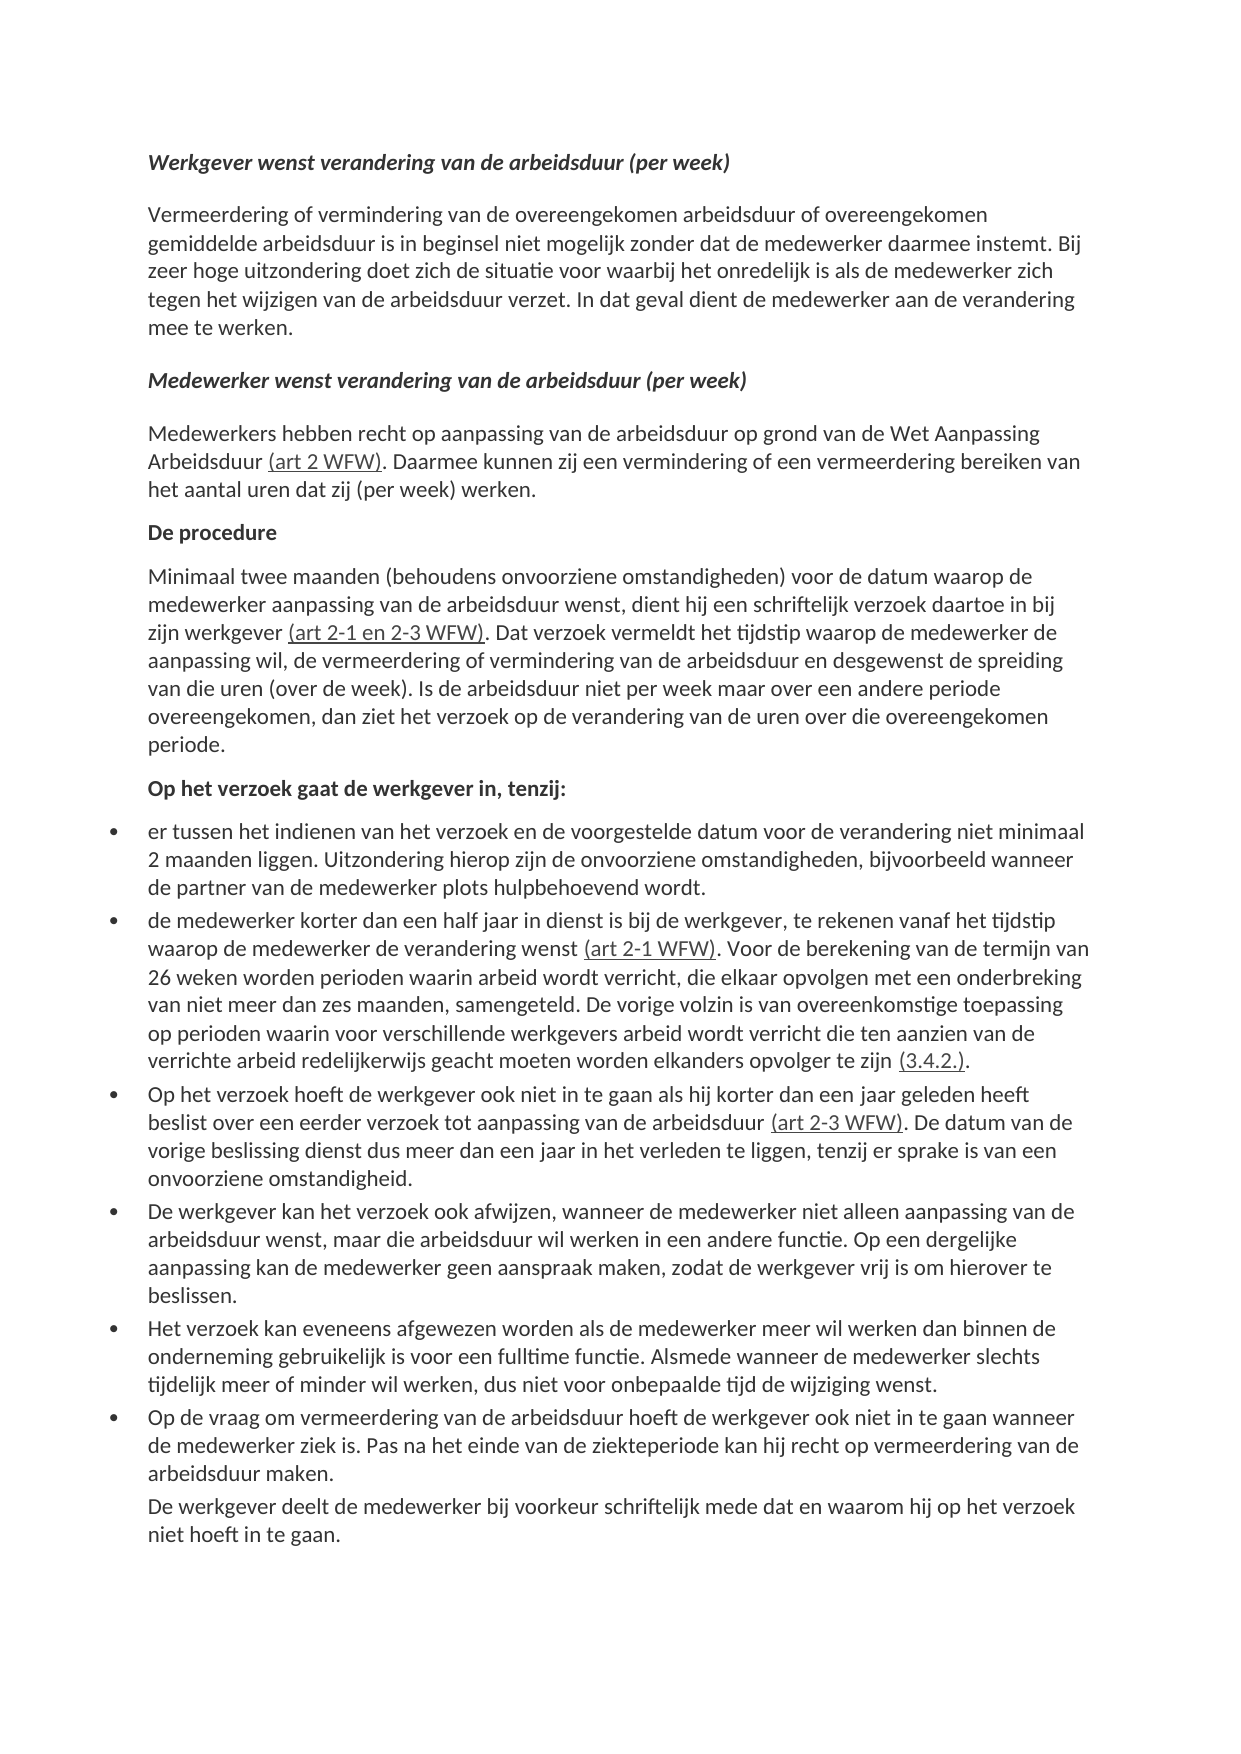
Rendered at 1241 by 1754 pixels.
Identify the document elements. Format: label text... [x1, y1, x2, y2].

list Op het verzoek hoeft de werkgever ook niet in te gaan als hij korter dan een jaar geleden heeft beslist over een eerder verzoek tot aanpassing van de arbeidsduur (art 2-3 WFW). De datum van de vorige beslissing dienst dus meer dan een jaar in het verleden te liggen, tenzij er sprake is van een onvoorziene omstandigheid. [110, 1080, 1093, 1192]
text De procedure [148, 518, 1093, 546]
text Op het verzoek gaat de werkgever in, tenzij: [148, 774, 1093, 802]
subtitle Medewerker wenst verandering van de arbeidsduur (per week) [148, 366, 1093, 394]
list Op de vraag om vermeerdering van de arbeidsduur hoeft de werkgever ook niet in te gaan wanneer de medewerker ziek is. Pas na het einde van de ziekteperiode kan hij recht op vermeerdering van de arbeidsduur maken. [110, 1403, 1093, 1487]
list De werkgever kan het verzoek ook afwijzen, wanneer de medewerker niet alleen aanpassing van de arbeidsduur wenst, maar die arbeidsduur wil werken in een andere functie. Op een dergelijke aanpassing kan de medewerker geen aanspraak maken, zodat de werkgever vrij is om hierover te beslissen. [110, 1197, 1093, 1309]
text Medewerkers hebben recht op aanpassing van de arbeidsduur op grond van de Wet Aanpassing Arbeidsduur (art 2 WFW). Daarmee kunnen zij een vermindering of een vermeerdering bereiken van het aantal uren dat zij (per week) werken. [148, 419, 1093, 503]
subtitle Werkgever wenst verandering van de arbeidsduur (per week) [148, 148, 1093, 176]
text Minimaal twee maanden (behoudens onvoorziene omstandigheden) voor de datum waarop de medewerker aanpassing van de arbeidsduur wenst, dient hij een schriftelijk verzoek daartoe in bij zijn werkgever (art 2-1 en 2-3 WFW). Dat verzoek vermeldt het tijdstip waarop de medewerker de aanpassing wil, de vermeerdering of vermindering van de arbeidsduur en desgewenst de spreiding van die uren (over de week). Is de arbeidsduur niet per week maar over een andere periode overeengekomen, dan ziet het verzoek op de verandering van de uren over die overeengekomen periode. [148, 562, 1093, 758]
list er tussen het indienen van het verzoek en de voorgestelde datum voor de verandering niet minimaal 2 maanden liggen. Uitzondering hierop zijn de onvoorziene omstandigheden, bijvoorbeeld wanneer de partner van de medewerker plots hulpbehoevend wordt. [110, 817, 1093, 902]
list Het verzoek kan eveneens afgewezen worden als de medewerker meer wil werken dan binnen de onderneming gebruikelijk is voor een fulltime functie. Alsmede wanneer de medewerker slechts tijdelijk meer of minder wil werken, dus niet voor onbepaalde tijd de wijziging wenst. [110, 1314, 1093, 1398]
text Vermeerdering of vermindering van de overeengekomen arbeidsduur of overeengekomen gemiddelde arbeidsduur is in beginsel niet mogelijk zonder dat de medewerker daarmee instemt. Bij zeer hoge uitzondering doet zich de situatie voor waarbij het onredelijk is als de medewerker zich tegen het wijzigen van de arbeidsduur verzet. In dat geval dient de medewerker aan de verandering mee te werken. [148, 201, 1093, 341]
list de medewerker korter dan een half jaar in dienst is bij de werkgever, te rekenen vanaf het tijdstip waarop de medewerker de verandering wenst (art 2-1 WFW). Voor de berekening van de termijn van 26 weken worden perioden waarin arbeid wordt verricht, die elkaar opvolgen met een onderbreking van niet meer dan zes maanden, samengeteld. De vorige volzin is van overeenkomstige toepassing op perioden waarin voor verschillende werkgevers arbeid wordt verricht die ten aanzien van de verrichte arbeid redelijkerwijs geacht moeten worden elkanders opvolger te zijn (3.4.2.). [110, 907, 1093, 1075]
text De werkgever deelt de medewerker bij voorkeur schriftelijk mede dat en waarom hij op het verzoek niet hoeft in te gaan. [148, 1492, 1093, 1548]
